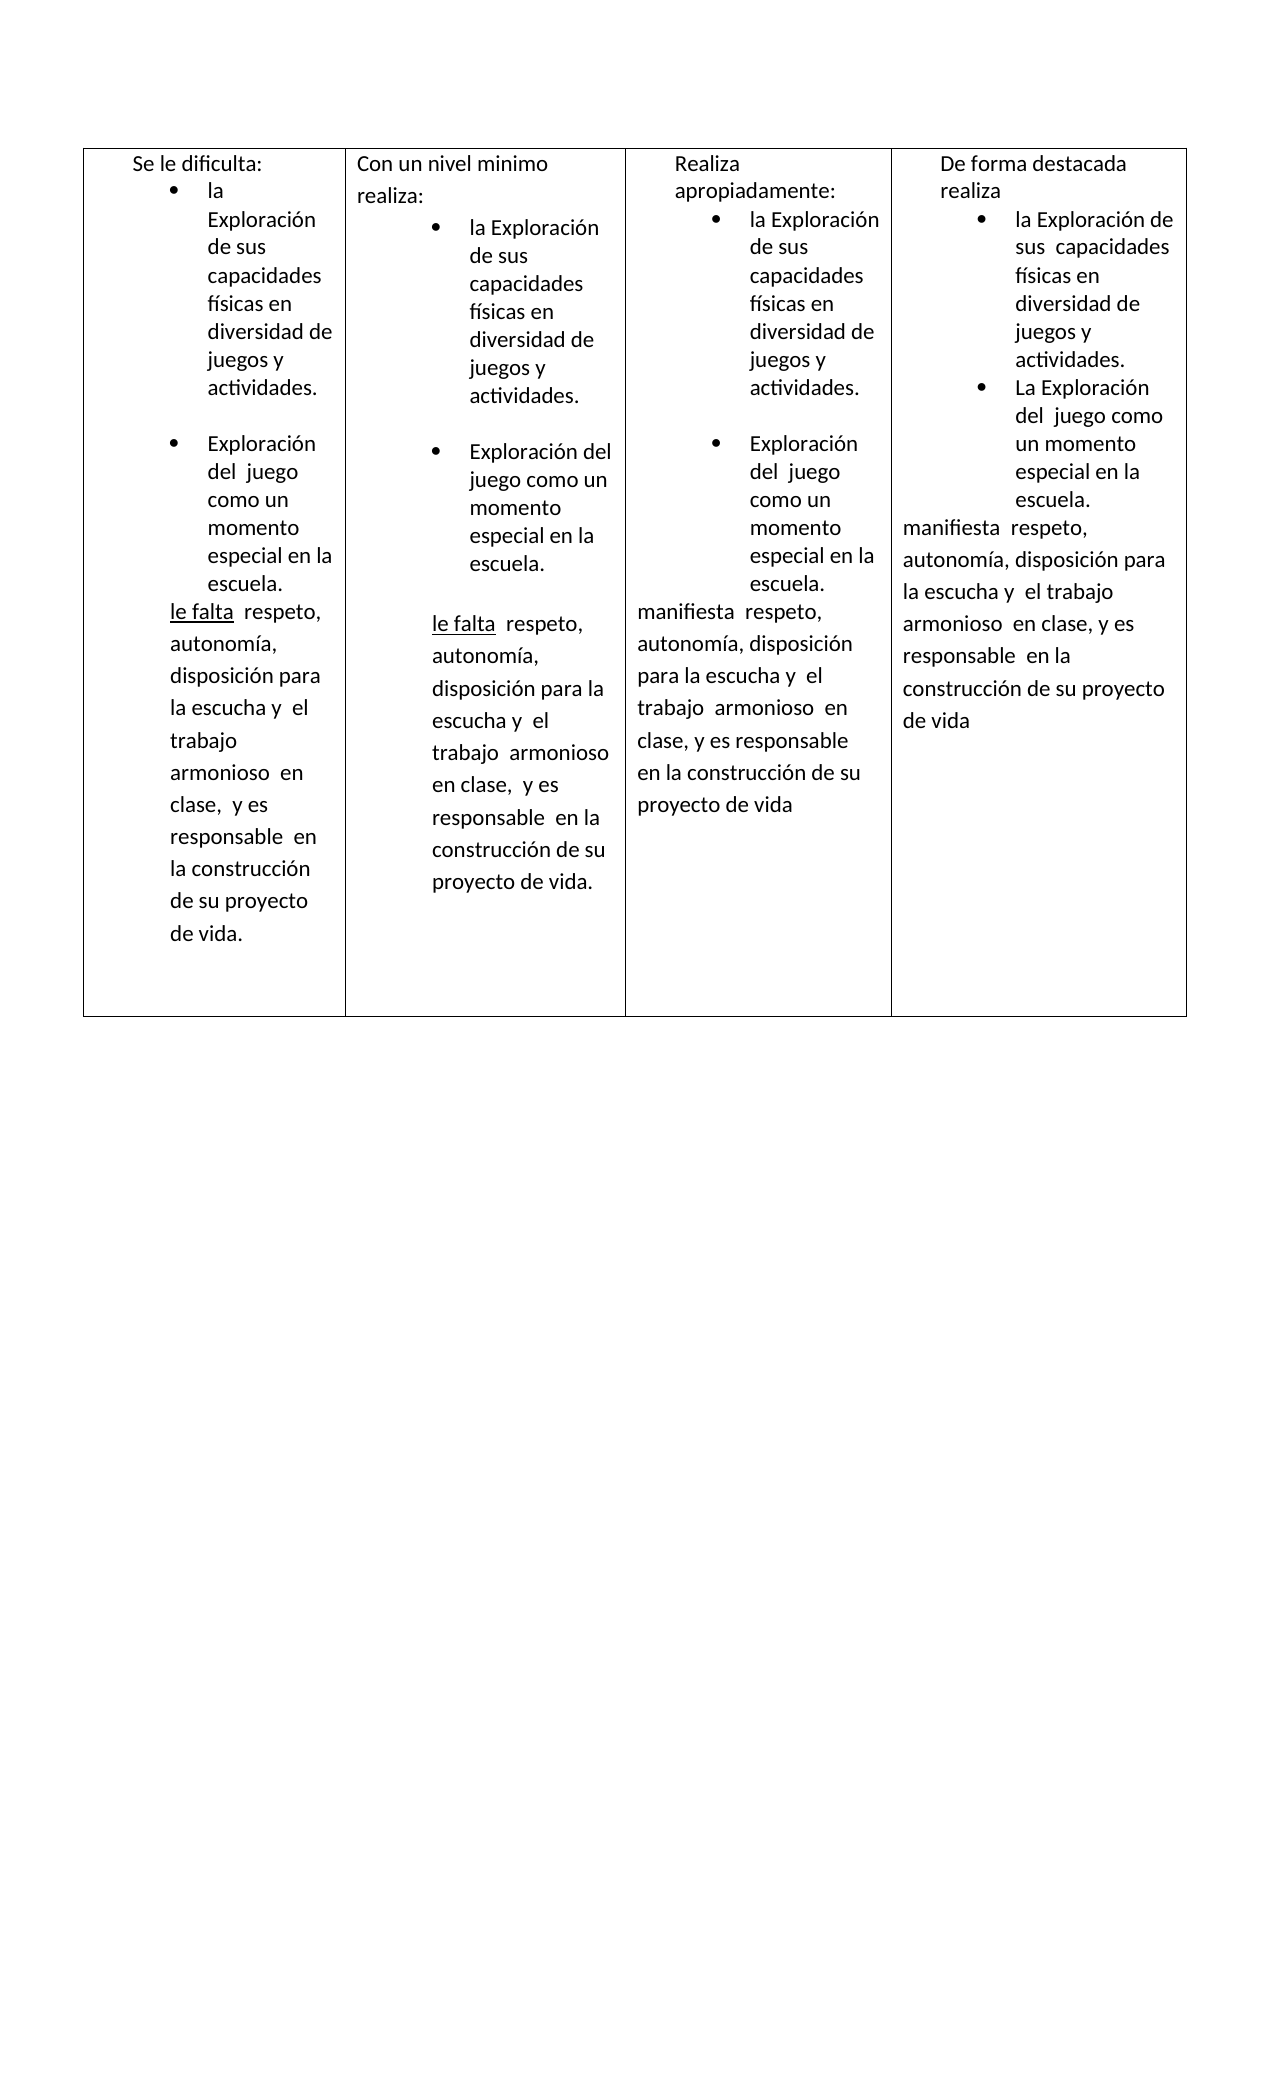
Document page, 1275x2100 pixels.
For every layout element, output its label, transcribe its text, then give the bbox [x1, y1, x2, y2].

table_cell Con un nivel minimo realiza: la Exploración de sus capacidades físicas en diversidad de juegos y actividades. Exploración del juego como un momento especial en la escuela. le falta respeto, autonomía, disposición para la escucha y el trabajo armonioso en clase, y es responsable en la construcción de su proyecto de vida. [346, 149, 625, 1016]
table_cell Se le dificulta: la Exploración de sus capacidades físicas en diversidad de juegos y actividades. Exploración del juego como un momento especial en la escuela. le falta respeto, autonomía, disposición para la escucha y el trabajo armonioso en clase, y es responsable en la construcción de su proyecto de vida. [84, 149, 345, 1016]
table_cell De forma destacada realiza la Exploración de sus capacidades físicas en diversidad de juegos y actividades. La Exploración del juego como un momento especial en la escuela. manifiesta respeto, autonomía, disposición para la escucha y el trabajo armonioso en clase, y es responsable en la construcción de su proyecto de vida [892, 149, 1186, 1016]
table_cell Realiza apropiadamente: la Exploración de sus capacidades físicas en diversidad de juegos y actividades. Exploración del juego como un momento especial en la escuela. manifiesta respeto, autonomía, disposición para la escucha y el trabajo armonioso en clase, y es responsable en la construcción de su proyecto de vida [626, 149, 891, 1016]
